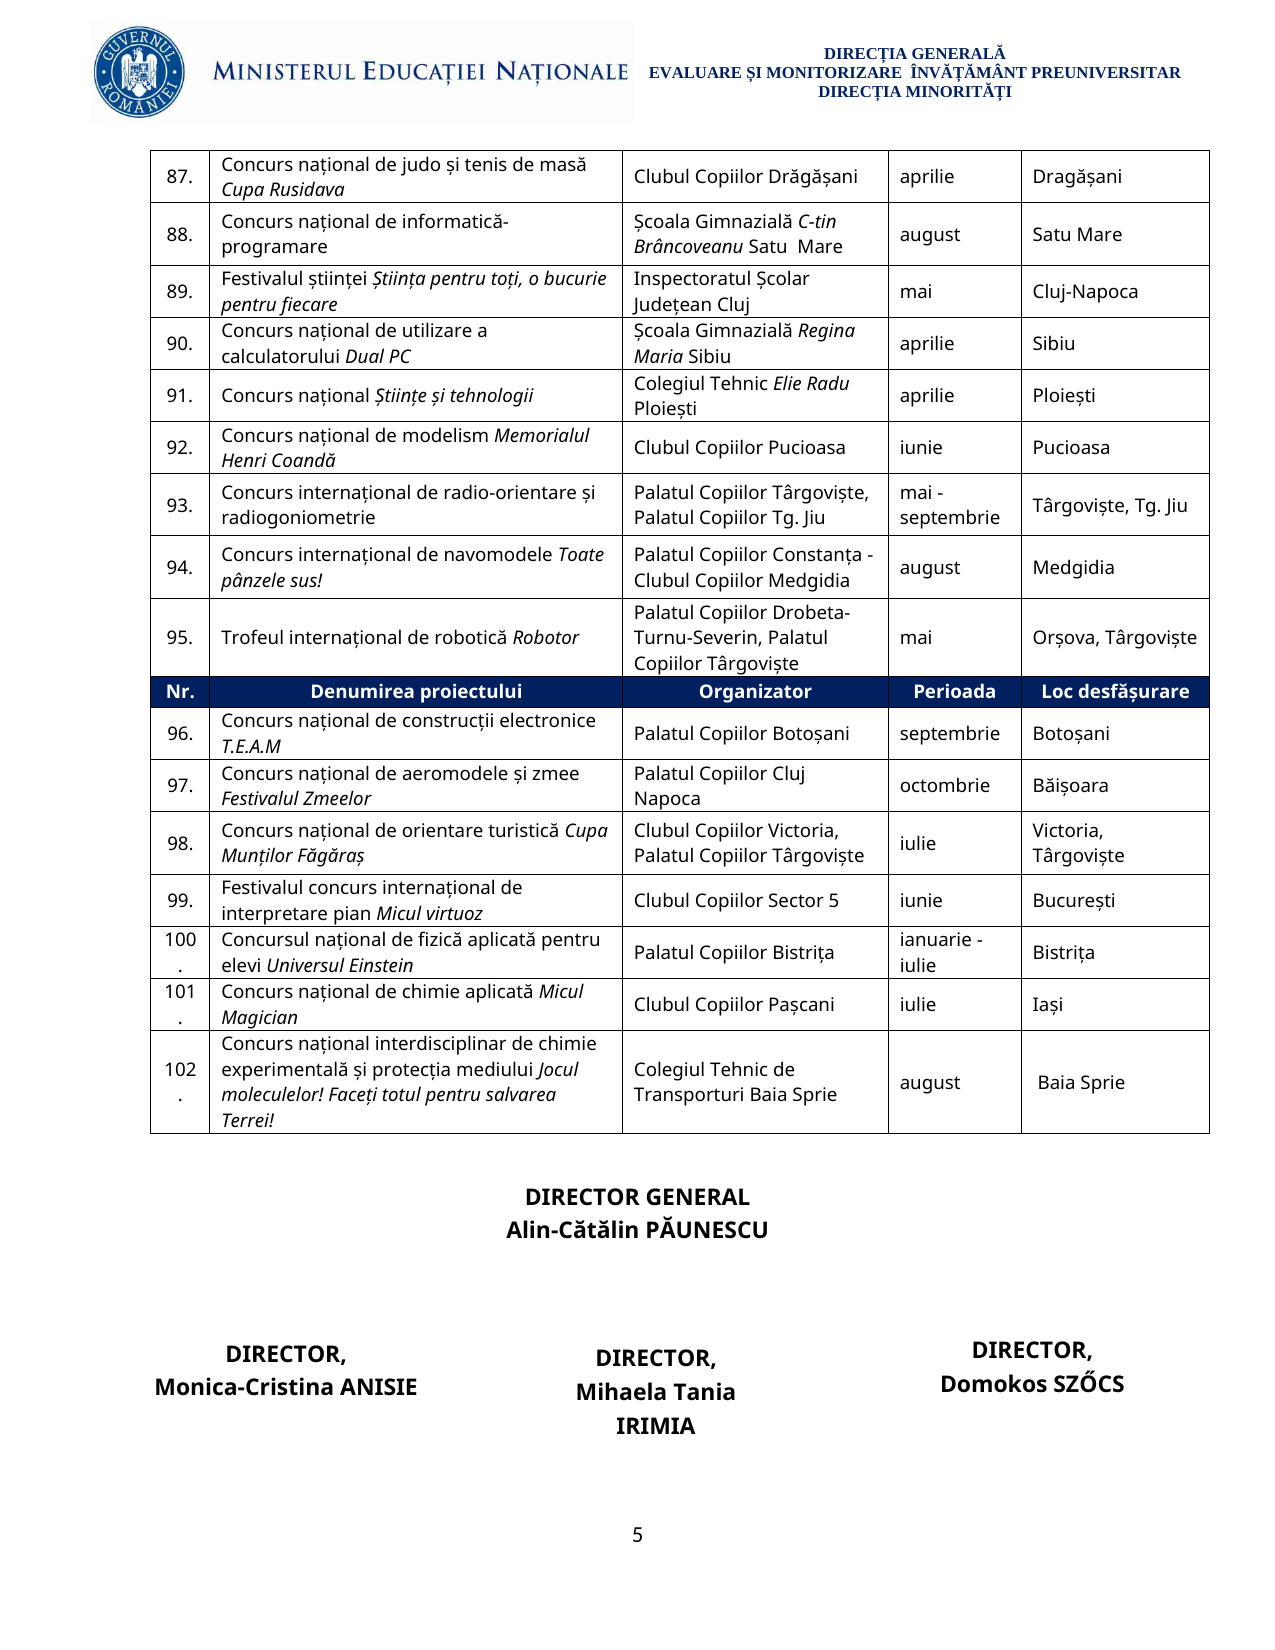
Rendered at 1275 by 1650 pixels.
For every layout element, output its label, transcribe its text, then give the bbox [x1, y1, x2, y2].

table_cell aprilie [889, 370, 1021, 421]
table_cell Școala Gimnazială C-tin Brâncoveanu Satu Mare [623, 203, 888, 264]
table_cell Denumirea proiectului [210, 677, 622, 707]
table_cell Clubul Copiilor Pașcani [623, 979, 888, 1030]
table_cell Școala Gimnazială Regina Maria Sibiu [623, 318, 888, 369]
table_cell august [889, 1031, 1021, 1133]
table_cell Loc desfăşurare [1022, 677, 1209, 707]
table_cell iunie [889, 422, 1021, 473]
table_cell Baia Sprie [1022, 1031, 1209, 1133]
table_cell Concursul național de fizică aplicată pentru elevi Universul Einstein [210, 927, 622, 978]
table_cell Nr. [151, 677, 209, 707]
table_cell 92. [151, 422, 209, 473]
table_cell Ploiești [1022, 370, 1209, 421]
picture [89, 20, 635, 124]
table_cell 93. [151, 474, 209, 535]
table_cell 96. [151, 708, 209, 759]
table_cell Botoşani [1022, 708, 1209, 759]
table_cell 100. [151, 927, 209, 978]
table_cell Palatul Copiilor Bistrița [623, 927, 888, 978]
table_cell Palatul Copiilor Constanţa - Clubul Copiilor Medgidia [623, 536, 888, 598]
table_cell 98. [151, 812, 209, 873]
table_cell mai [889, 266, 1021, 317]
table_cell 95. [151, 599, 209, 676]
table_cell Concurs naţional de construcţii electronice T.E.A.M [210, 708, 622, 759]
table_cell Concurs național Științe și tehnologii [210, 370, 622, 421]
table_cell Colegiul Tehnic Elie Radu Ploiești [623, 370, 888, 421]
table_cell Clubul Copiilor Sector 5 [623, 875, 888, 926]
table_cell Concurs național de utilizare a calculatorului Dual PC [210, 318, 622, 369]
text DIRECTOR GENERAL [150, 1181, 1125, 1212]
table_cell Clubul Copiilor Victoria, Palatul Copiilor Târgoviște [623, 812, 888, 873]
table_cell iunie [889, 875, 1021, 926]
table_cell Bistrița [1022, 927, 1209, 978]
table_cell Festivalul concurs internațional de interpretare pian Micul virtuoz [210, 875, 622, 926]
table_cell Palatul Copiilor Drobeta-Turnu-Severin, Palatul Copiilor Târgoviște [623, 599, 888, 676]
table_cell Băişoara [1022, 760, 1209, 811]
table_cell Concurs internaţional de navomodele Toate pânzele sus! [210, 536, 622, 598]
table_cell Colegiul Tehnic de Transporturi Baia Sprie [623, 1031, 888, 1133]
table_cell Cluj-Napoca [1022, 266, 1209, 317]
table_cell iulie [889, 979, 1021, 1030]
table_cell Concurs național de orientare turistică Cupa Munților Făgăraș [210, 812, 622, 873]
table_cell octombrie [889, 760, 1021, 811]
table_cell București [1022, 875, 1209, 926]
table_cell 101. [151, 979, 209, 1030]
table_cell Organizator [623, 677, 888, 707]
table_cell aprilie [889, 318, 1021, 369]
table_cell Iași [1022, 979, 1209, 1030]
table_cell Concurs internațional de radio-orientare și radiogoniometrie [210, 474, 622, 535]
table_cell Dragăşani [1022, 151, 1209, 202]
table_cell Pucioasa [1022, 422, 1209, 473]
table_cell Orşova, Târgoviște [1022, 599, 1209, 676]
table_cell 91. [151, 370, 209, 421]
table_cell august [889, 203, 1021, 264]
table_cell 90. [151, 318, 209, 369]
table_cell mai [889, 599, 1021, 676]
text Alin-Cătălin PĂUNESCU [150, 1214, 1125, 1246]
table_cell Clubul Copiilor Drăgăşani [623, 151, 888, 202]
table_cell Concurs național de chimie aplicată Micul Magician [210, 979, 622, 1030]
table_cell mai - septembrie [889, 474, 1021, 535]
table_cell Satu Mare [1022, 203, 1209, 264]
table_cell Festivalul științei Știința pentru toți, o bucurie pentru fiecare [210, 266, 622, 317]
table_cell Trofeul internaţional de robotică Robotor [210, 599, 622, 676]
table_cell Concurs național interdisciplinar de chimie experimentală și protecția mediului Jocul moleculelor! Faceți totul pentru salvarea Terrei! [210, 1031, 622, 1133]
table_cell aprilie [889, 151, 1021, 202]
table_cell Victoria, Târgoviște [1022, 812, 1209, 873]
table_cell Clubul Copiilor Pucioasa [623, 422, 888, 473]
table_cell august [889, 536, 1021, 598]
table_cell Sibiu [1022, 318, 1209, 369]
table_cell 88. [151, 203, 209, 264]
table_cell Palatul Copiilor Târgoviște, Palatul Copiilor Tg. Jiu [623, 474, 888, 535]
table_cell Medgidia [1022, 536, 1209, 598]
table_cell Palatul Copiilor Botoşani [623, 708, 888, 759]
table_cell iulie [889, 812, 1021, 873]
table_cell ianuarie - iulie [889, 927, 1021, 978]
table_cell Concurs naţional de modelism Memorialul Henri Coandă [210, 422, 622, 473]
table_cell Inspectoratul Școlar Județean Cluj [623, 266, 888, 317]
table_cell Concurs naţional de judo și tenis de masă Cupa Rusidava [210, 151, 622, 202]
table_cell 97. [151, 760, 209, 811]
table_cell 87. [151, 151, 209, 202]
table_cell 89. [151, 266, 209, 317]
table_cell 102. [151, 1031, 209, 1133]
table_cell Concurs naţional de aeromodele şi zmee Festivalul Zmeelor [210, 760, 622, 811]
table_cell Palatul Copiilor Cluj Napoca [623, 760, 888, 811]
table_cell septembrie [889, 708, 1021, 759]
table_cell Concurs național de informatică-programare [210, 203, 622, 264]
table_cell 99. [151, 875, 209, 926]
table_cell Târgoviște, Tg. Jiu [1022, 474, 1209, 535]
table_cell Perioada [889, 677, 1021, 707]
table_cell 94. [151, 536, 209, 598]
